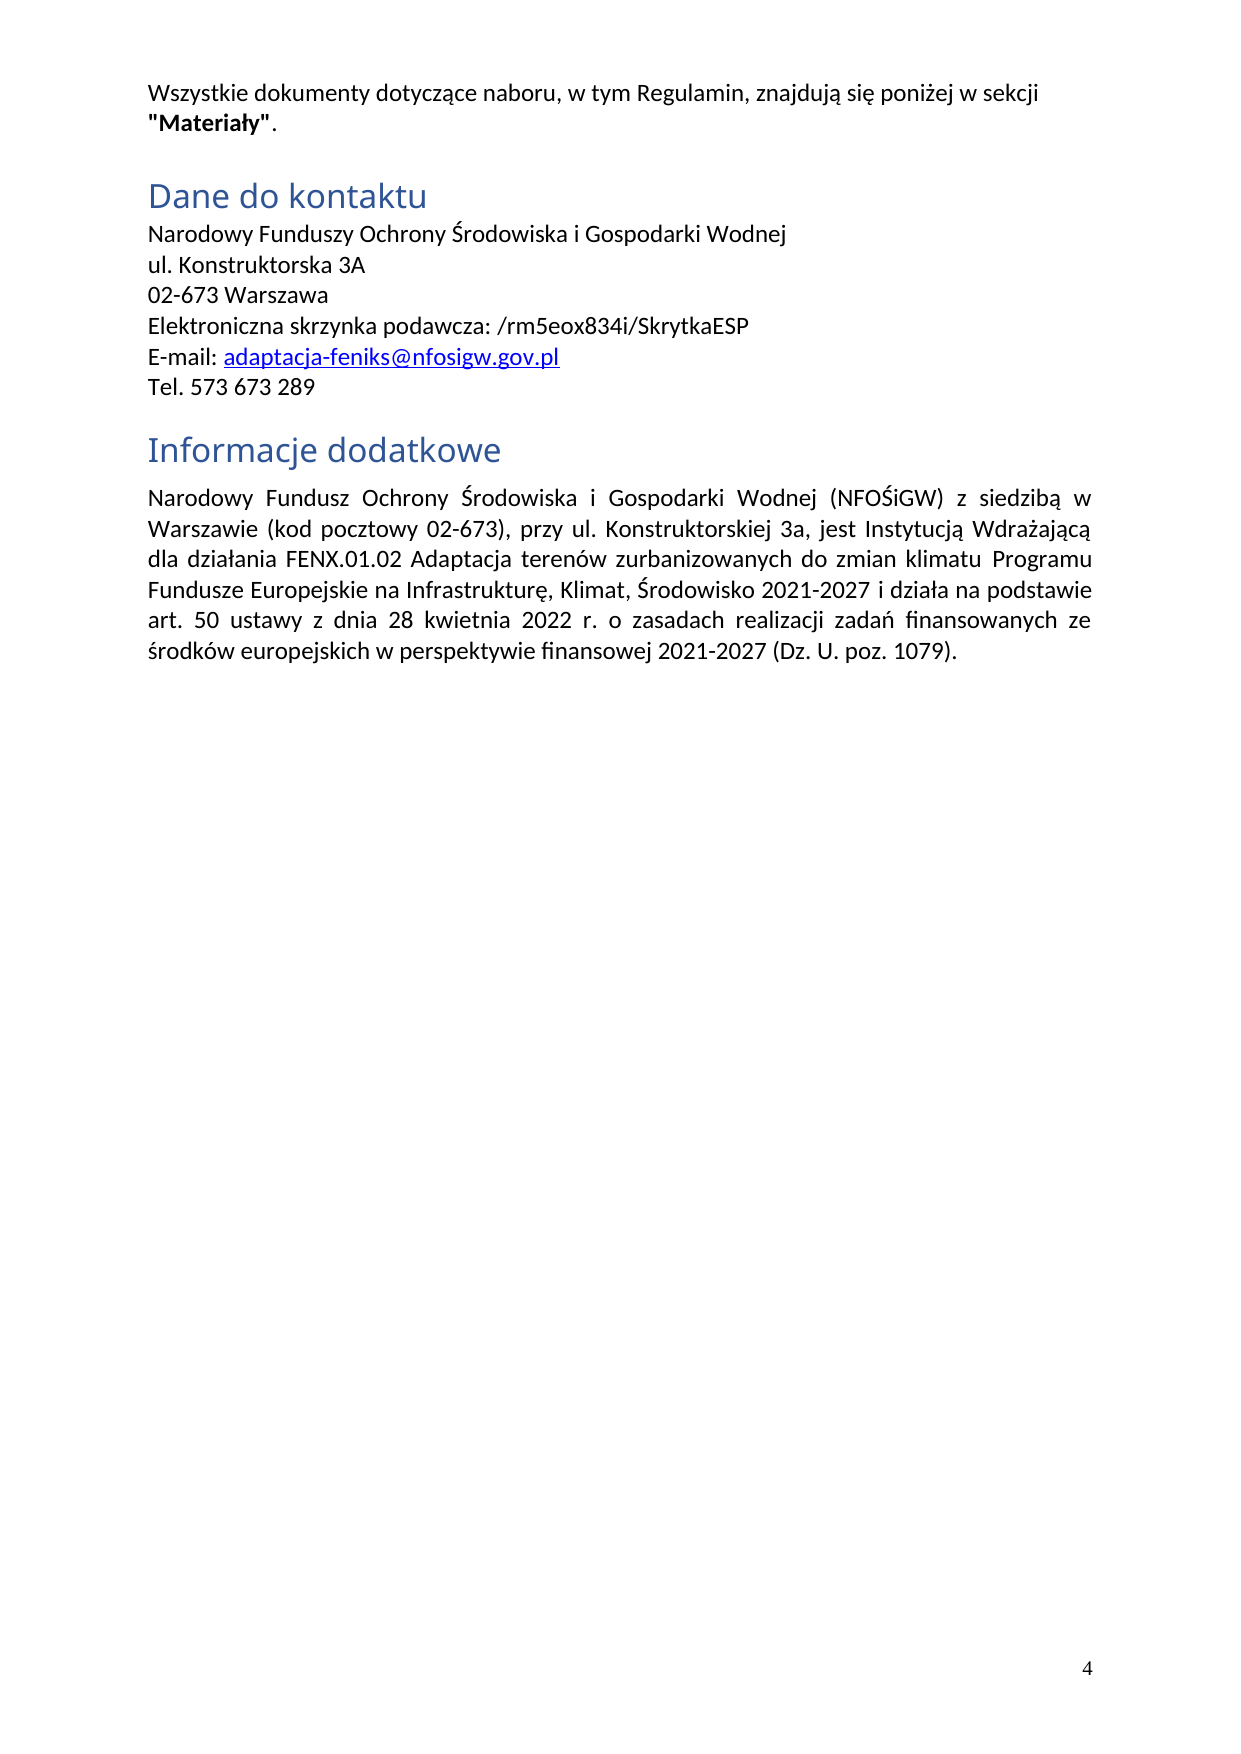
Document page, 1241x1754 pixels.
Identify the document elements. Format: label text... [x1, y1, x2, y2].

text Tel. 573 673 289 [148, 371, 1092, 402]
text Narodowy Funduszy Ochrony Środowiska i Gospodarki Wodnej [148, 219, 1092, 249]
text Elektroniczna skrzynka podawcza: /rm5eox834i/SkrytkaESP [148, 310, 1092, 341]
subtitle Informacje dodatkowe [148, 427, 1092, 472]
subtitle Dane do kontaktu [148, 173, 1092, 219]
text E-mail: adaptacja-feniks@nfosigw.gov.pl [148, 341, 1092, 371]
text ul. Konstruktorska 3A [148, 249, 1092, 280]
text 02-673 Warszawa [148, 280, 1092, 310]
text Narodowy Fundusz Ochrony Środowiska i Gospodarki Wodnej (NFOŚiGW) z siedzibą w Warszawie (kod pocztowy 02-673), przy ul. Konstruktorskiej 3a, jest Instytucją Wdrażającą dla działania FENX.01.02 Adaptacja terenów zurbanizowanych do zmian klimatu Programu Fundusze Europejskie na Infrastrukturę, Klimat, Środowisko 2021-2027 i działa na podstawie art. 50 ustawy z dnia 28 kwietnia 2022 r. o zasadach realizacji zadań finansowanych ze środków europejskich w perspektywie finansowej 2021-2027 (Dz. U. poz. 1079). [148, 483, 1092, 666]
text Wszystkie dokumenty dotyczące naboru, w tym Regulamin, znajdują się poniżej w sekcji "Materiały". [148, 77, 1092, 138]
